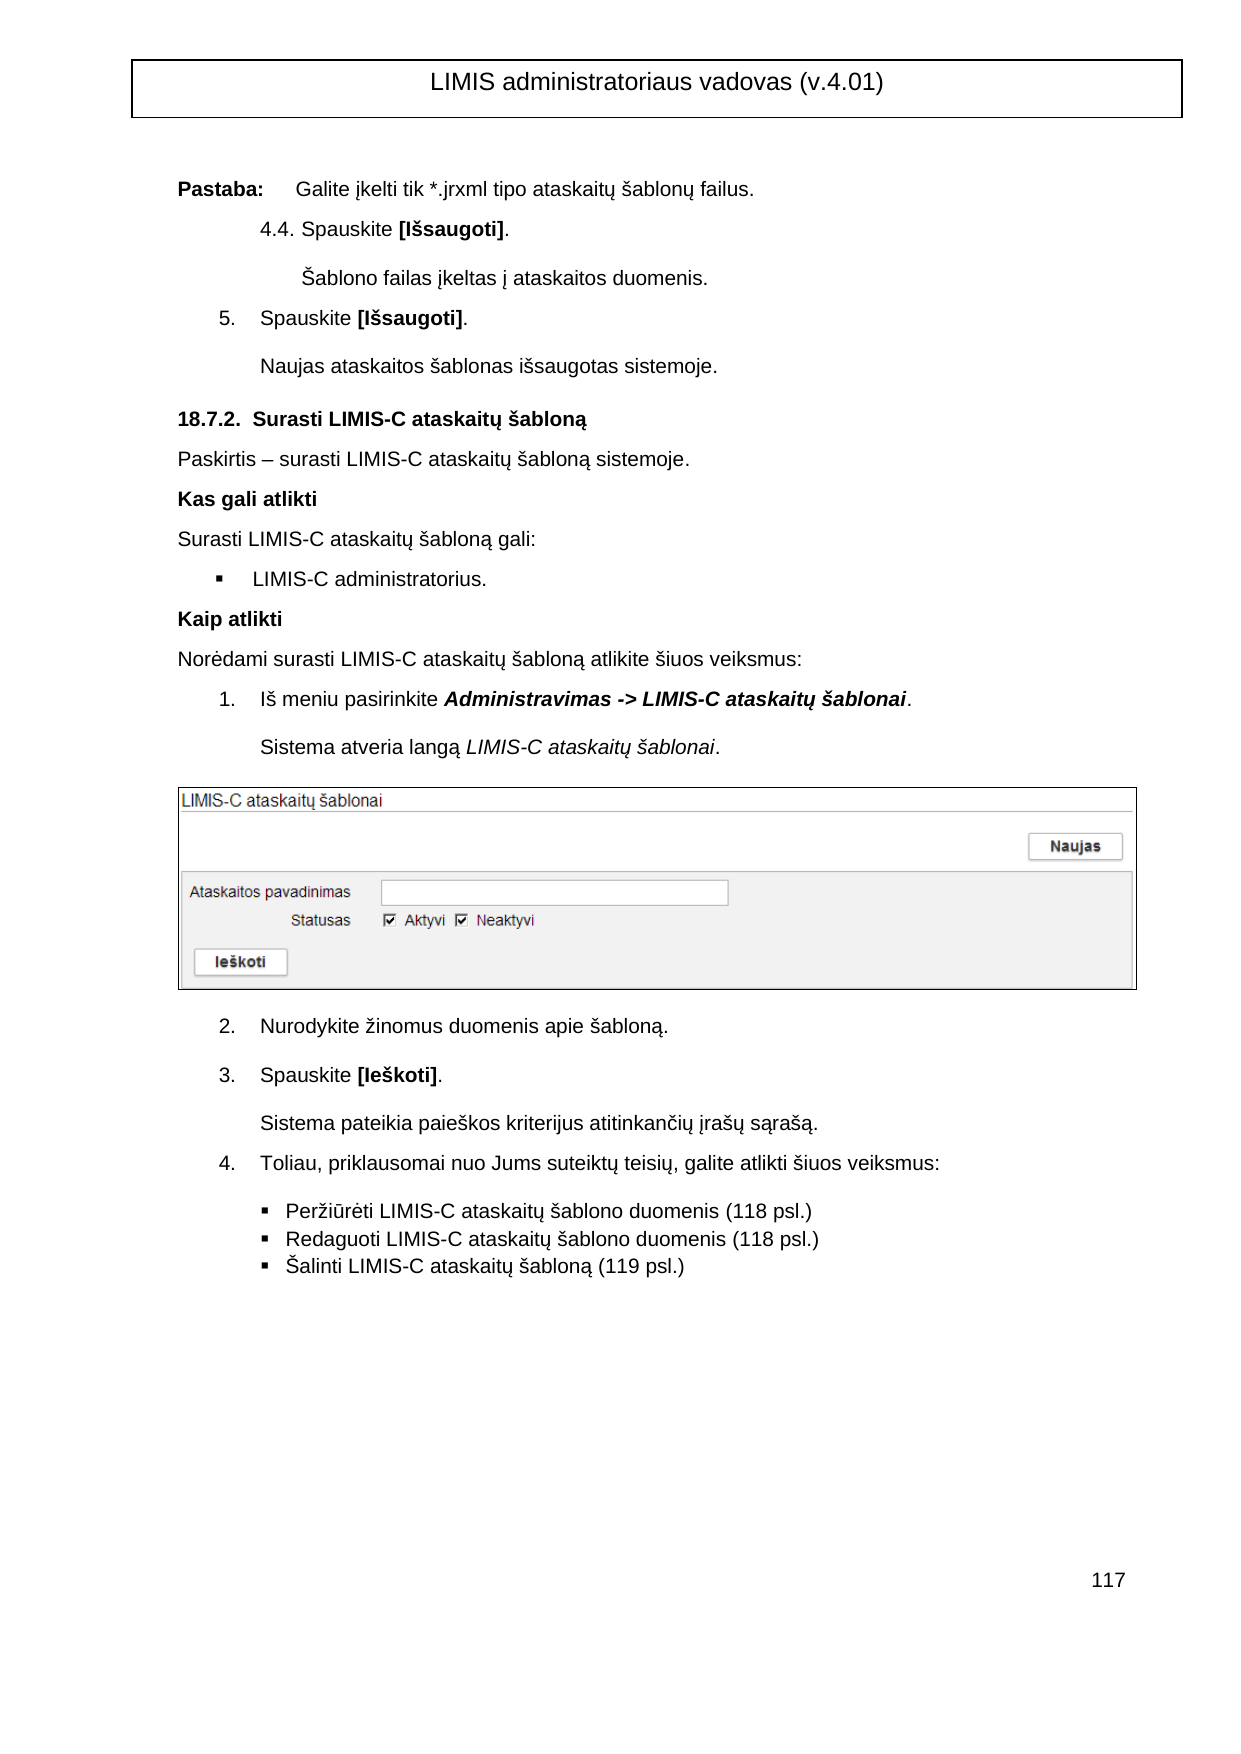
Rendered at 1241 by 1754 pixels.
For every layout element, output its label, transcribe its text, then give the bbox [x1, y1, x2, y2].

subtitle Surasti LIMIS-C ataskaitų šabloną [177, 406, 1137, 430]
text Surasti LIMIS-C ataskaitų šabloną gali: [177, 526, 1137, 550]
text Norėdami surasti LIMIS-C ataskaitų šabloną atlikite šiuos veiksmus: [177, 646, 1137, 670]
text Toliau, priklausomai nuo Jums suteiktų teisių, galite atlikti šiuos veiksmus: [218, 1151, 1137, 1175]
text Spauskite [Išsaugoti]. [218, 306, 1137, 329]
text Sistema atveria langą LIMIS-C ataskaitų šablonai. [260, 735, 1137, 759]
text Paskirtis – surasti LIMIS-C ataskaitų šabloną sistemoje. [177, 446, 1137, 470]
list Spauskite [Išsaugoti]. [260, 217, 1137, 241]
text Redaguoti LIMIS-C ataskaitų šablono duomenis (94 psl.) [260, 1227, 1137, 1251]
text Naujas ataskaitos šablonas išsaugotas sistemoje. [260, 354, 1137, 378]
text Nurodykite žinomus duomenis apie šabloną. [218, 1014, 1137, 1038]
text Šablono failas įkeltas į ataskaitos duomenis. [301, 266, 1137, 289]
text Galite įkelti tik *.jrxml tipo ataskaitų šablonų failus. [177, 177, 1137, 201]
subtitle Kaip atlikti [177, 606, 1137, 630]
text LIMIS-C administratorius. [214, 566, 1137, 590]
text Šalinti LIMIS-C ataskaitų šabloną (94 psl.) [260, 1254, 1137, 1278]
text Sistema pateikia paieškos kriterijus atitinkančių įrašų sąrašą. [260, 1111, 1137, 1135]
subtitle Kas gali atlikti [177, 486, 1137, 510]
text Spauskite [Ieškoti]. [218, 1062, 1137, 1086]
text Peržiūrėti LIMIS-C ataskaitų šablono duomenis (93 psl.) [260, 1199, 1137, 1223]
list Iš meniu pasirinkite Administravimas -> LIMIS-C ataskaitų šablonai. [218, 686, 1137, 710]
picture [179, 788, 1136, 989]
